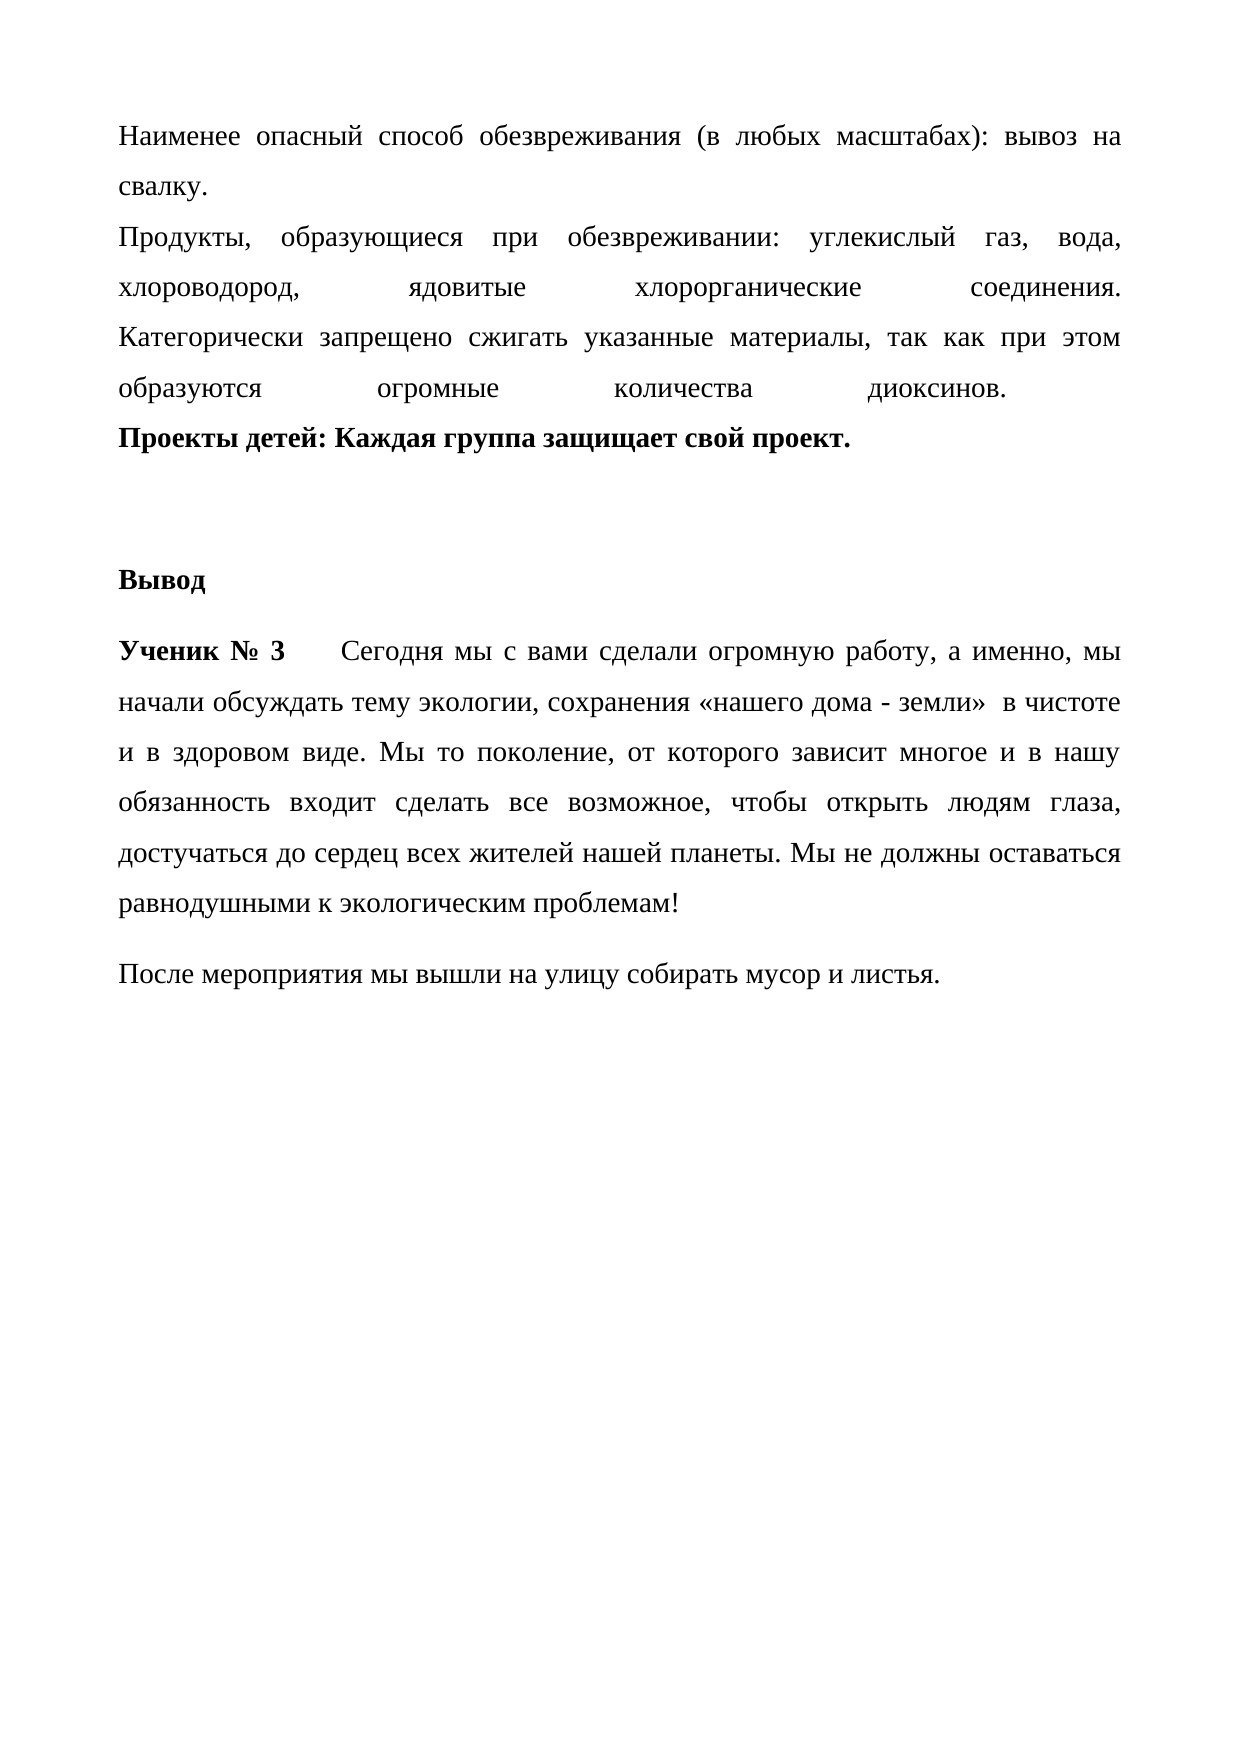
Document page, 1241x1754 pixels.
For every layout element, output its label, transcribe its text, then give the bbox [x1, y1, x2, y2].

text Ученик № 3 Сегодня мы с вами сделали огромную работу, а именно, мы начали обсуждать тему экологии, сохранения «нашего дома - земли» в чистоте и в здоровом виде. Мы то поколение, от которого зависит многое и в нашу обязанность входит сделать все возможное, чтобы открыть людям глаза, достучаться до сердец всех жителей нашей планеты. Мы не должны оставаться равнодушными к экологическим проблемам! [118, 633, 1122, 918]
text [118, 118, 1122, 453]
text Вывод [118, 562, 1122, 596]
text После мероприятия мы вышли на улицу собирать мусор и листья. [118, 956, 1122, 990]
